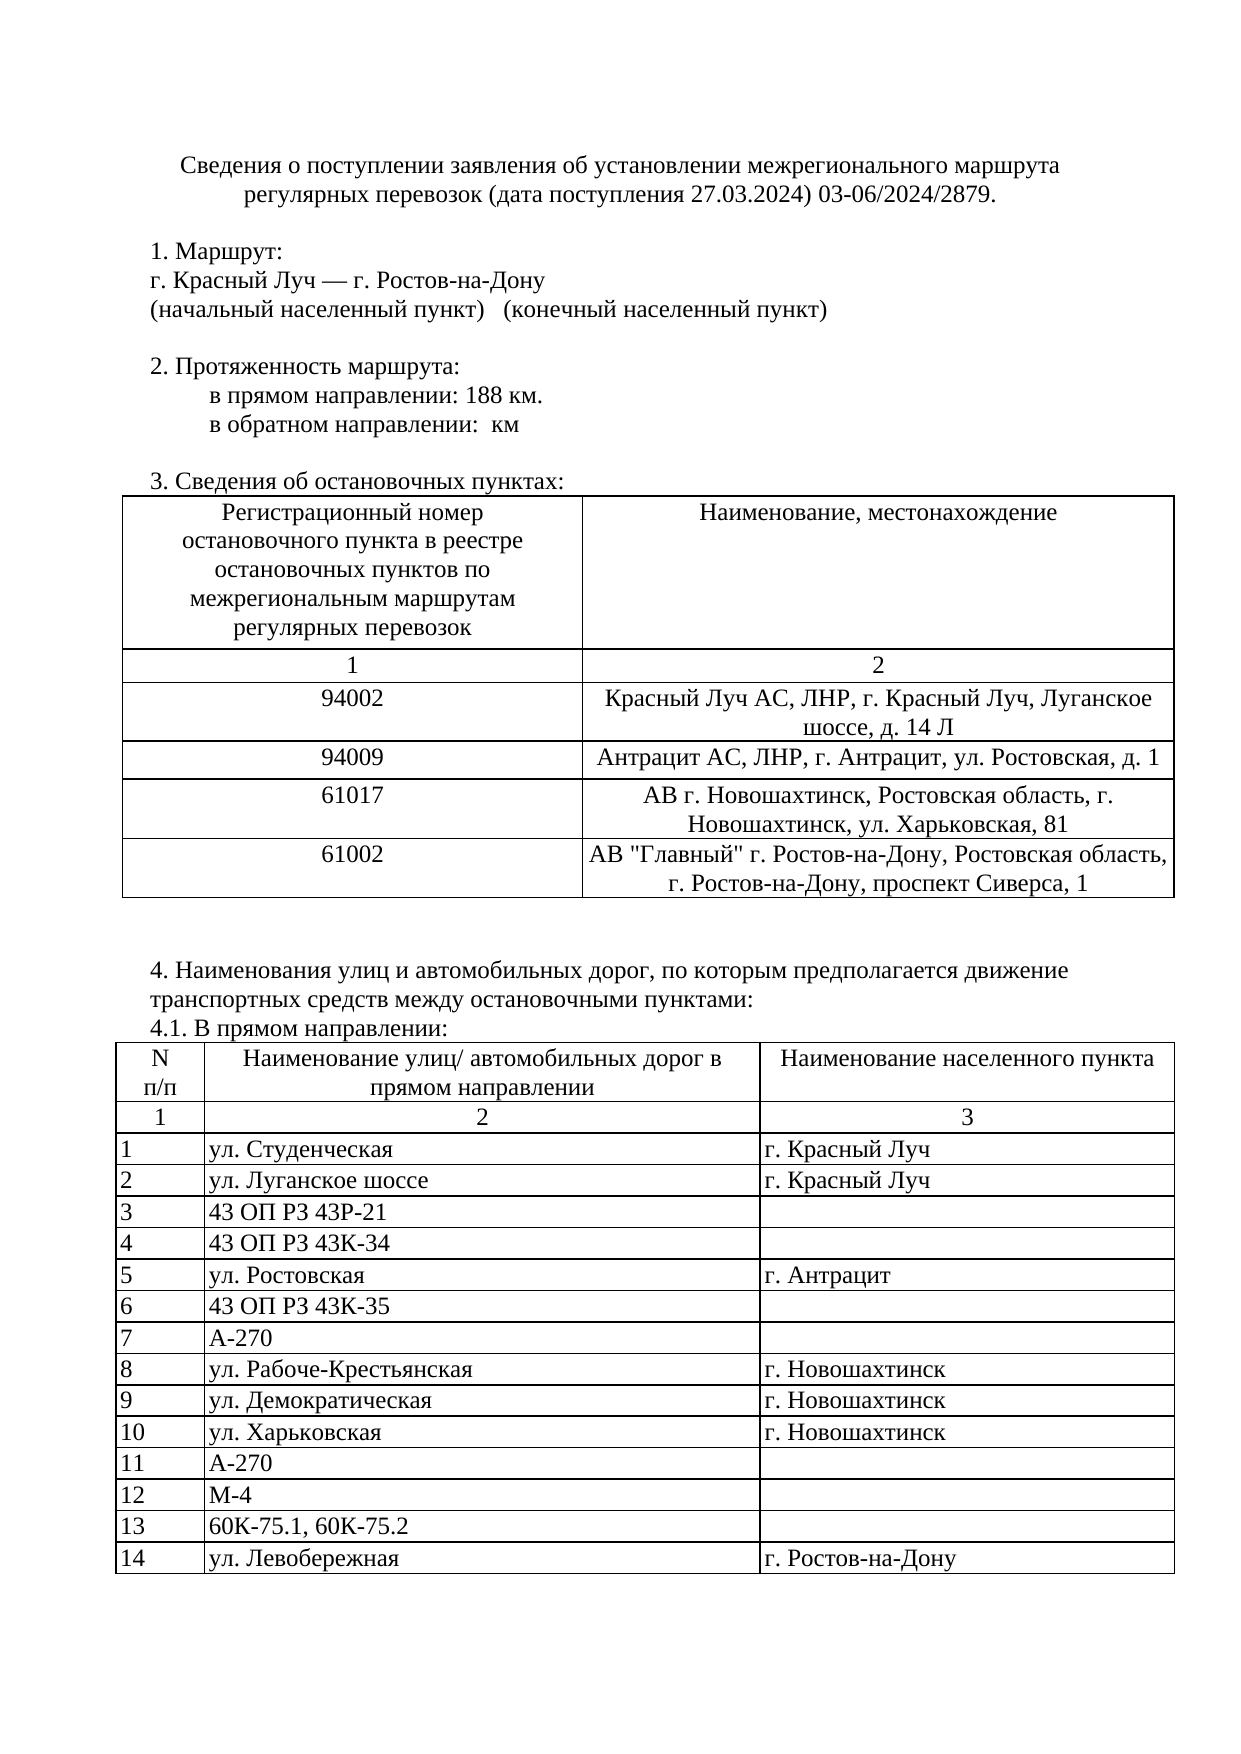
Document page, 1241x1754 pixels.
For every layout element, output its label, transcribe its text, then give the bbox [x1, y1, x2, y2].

table_cell 61002 [123, 839, 582, 896]
table_cell г. Красный Луч [761, 1165, 1174, 1195]
table_cell А-270 [205, 1448, 759, 1478]
text 4.1. В прямом направлении: [150, 1013, 1090, 1042]
table_cell 1 [123, 650, 582, 681]
table_cell ул. Ростовская [205, 1260, 759, 1289]
table_cell АВ "Главный" г. Ростов-на-Дону, Ростовская область, г. Ростов-на-Дону, проспект Сиверса, 1 [583, 839, 1173, 896]
table_cell ул. Студенческая [205, 1134, 759, 1164]
table_cell г. Новошахтинск [761, 1354, 1174, 1384]
table_cell ул. Левобережная [205, 1543, 759, 1573]
table_cell 94009 [123, 742, 582, 778]
table_cell г. Новошахтинск [761, 1417, 1174, 1447]
table_cell [761, 1448, 1174, 1478]
table_cell [761, 1291, 1174, 1321]
table_cell г. Антрацит [761, 1260, 1174, 1289]
table_cell г. Ростов-на-Дону [761, 1543, 1174, 1573]
table_cell 9 [117, 1386, 204, 1415]
text в обратном направлении: км [150, 409, 1090, 437]
table_cell 10 [117, 1417, 204, 1447]
table_cell Красный Луч АС, ЛНР, г. Красный Луч, Луганское шоссе, д. 14 Л [583, 683, 1173, 740]
table_cell 94002 [123, 683, 582, 740]
table_cell [761, 1228, 1174, 1258]
table_cell ул. Харьковская [205, 1417, 759, 1447]
table_cell 3 [117, 1197, 204, 1227]
table_cell 11 [117, 1448, 204, 1478]
table_cell 43 ОП РЗ 43Р-21 [205, 1197, 759, 1227]
table_cell АВ г. Новошахтинск, Ростовская область, г. Новошахтинск, ул. Харьковская, 81 [583, 780, 1173, 837]
text Сведения о поступлении заявления об установлении межрегионального маршрута регулярных перевозок (дата поступления 27.03.2024) 03-06/2024/2879. [150, 150, 1090, 207]
table_cell 43 ОП РЗ 43К-35 [205, 1291, 759, 1321]
table_cell 61017 [123, 780, 582, 837]
table_cell 8 [117, 1354, 204, 1384]
table_cell [761, 1511, 1174, 1541]
table_cell 2 [117, 1165, 204, 1195]
table_cell 5 [117, 1260, 204, 1289]
table_cell г. Красный Луч [761, 1134, 1174, 1164]
table_cell 3 [761, 1102, 1174, 1132]
table_header Наименование населенного пункта [761, 1043, 1174, 1101]
table_cell 1 [117, 1102, 204, 1132]
text (начальный населенный пункт) (конечный населенный пункт) [150, 294, 1090, 322]
table_cell 4 [117, 1228, 204, 1258]
text 3. Сведения об остановочных пунктах: [150, 466, 1090, 495]
table_cell г. Новошахтинск [761, 1386, 1174, 1415]
text 4. Наименования улиц и автомобильных дорог, по которым предполагается движение транспортных средств между остановочными пунктами: [150, 956, 1090, 1013]
table_cell [761, 1197, 1174, 1227]
table_cell [761, 1480, 1174, 1510]
table_cell 7 [117, 1323, 204, 1352]
table_cell ул. Рабоче-Крестьянская [205, 1354, 759, 1384]
table_cell 43 ОП РЗ 43К-34 [205, 1228, 759, 1258]
table_header Наименование улиц/ автомобильных дорог в прямом направлении [205, 1043, 759, 1101]
table_cell 13 [117, 1511, 204, 1541]
table_cell 12 [117, 1480, 204, 1510]
table_cell ул. Луганское шоссе [205, 1165, 759, 1195]
table_cell 60К-75.1, 60К-75.2 [205, 1511, 759, 1541]
table_cell ул. Демократическая [205, 1386, 759, 1415]
table_cell Антрацит АС, ЛНР, г. Антрацит, ул. Ростовская, д. 1 [583, 742, 1173, 778]
table_cell А-270 [205, 1323, 759, 1352]
table_cell 6 [117, 1291, 204, 1321]
table_cell М-4 [205, 1480, 759, 1510]
table_header Регистрационный номер остановочного пункта в реестре остановочных пунктов по межрегиональным маршрутам регулярных перевозок [123, 497, 582, 648]
text 1. Маршрут: [150, 236, 1090, 265]
table_header N п/п [117, 1043, 204, 1101]
text 2. Протяженность маршрута: [150, 351, 1090, 380]
text г. Красный Луч — г. Ростов-на-Дону [150, 265, 1090, 294]
table_cell 14 [117, 1543, 204, 1573]
table_header Наименование, местонахождение [583, 497, 1173, 648]
table_cell 2 [205, 1102, 759, 1132]
table_cell [761, 1323, 1174, 1352]
text в прямом направлении: 188 км. [150, 380, 1090, 409]
table_cell 2 [583, 650, 1173, 681]
table_cell 1 [117, 1134, 204, 1164]
